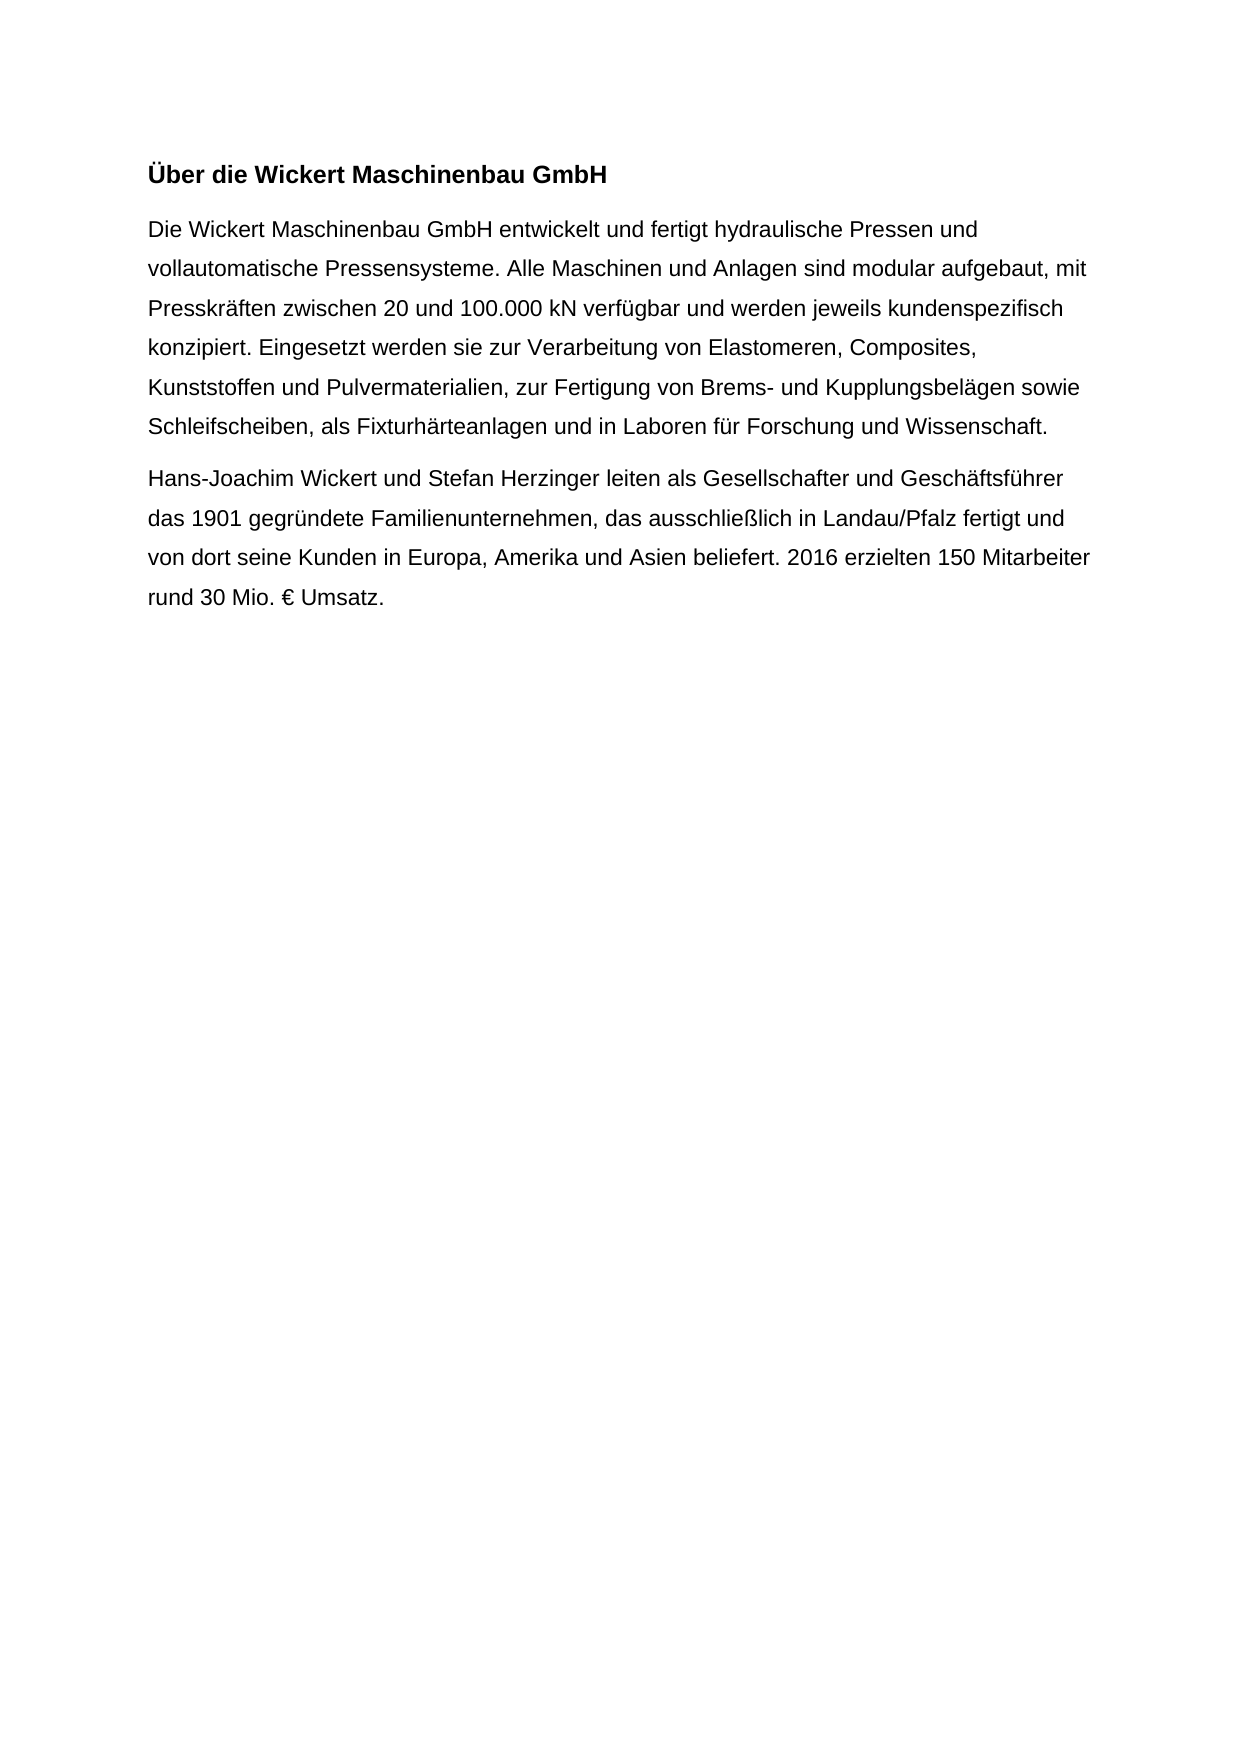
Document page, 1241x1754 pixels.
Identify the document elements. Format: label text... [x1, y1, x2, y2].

text Die Wickert Maschinenbau GmbH entwickelt und fertigt hydraulische Pressen und vollautomatische Pressensysteme. Alle Maschinen und Anlagen sind modular aufgebaut, mit Presskräften zwischen 20 und 100.000 kN verfügbar und werden jeweils kundenspezifisch konzipiert. Eingesetzt werden sie zur Verarbeitung von Elastomeren, Composites, Kunststoffen und Pulvermaterialien, zur Fertigung von Brems- und Kupplungsbelägen sowie Schleifscheiben, als Fixturhärteanlagen und in Laboren für Forschung und Wissenschaft. [148, 216, 1093, 439]
text Hans-Joachim Wickert und Stefan Herzinger leiten als Gesellschafter und Geschäftsführer das 1901 gegründete Familienunternehmen, das ausschließlich in Landau/Pfalz fertigt und von dort seine Kunden in Europa, Amerika und Asien beliefert. 2016 erzielten 150 Mitarbeiter rund 30 Mio. € Umsatz. [148, 465, 1093, 610]
text Über die Wickert Maschinenbau GmbH [148, 160, 1093, 189]
